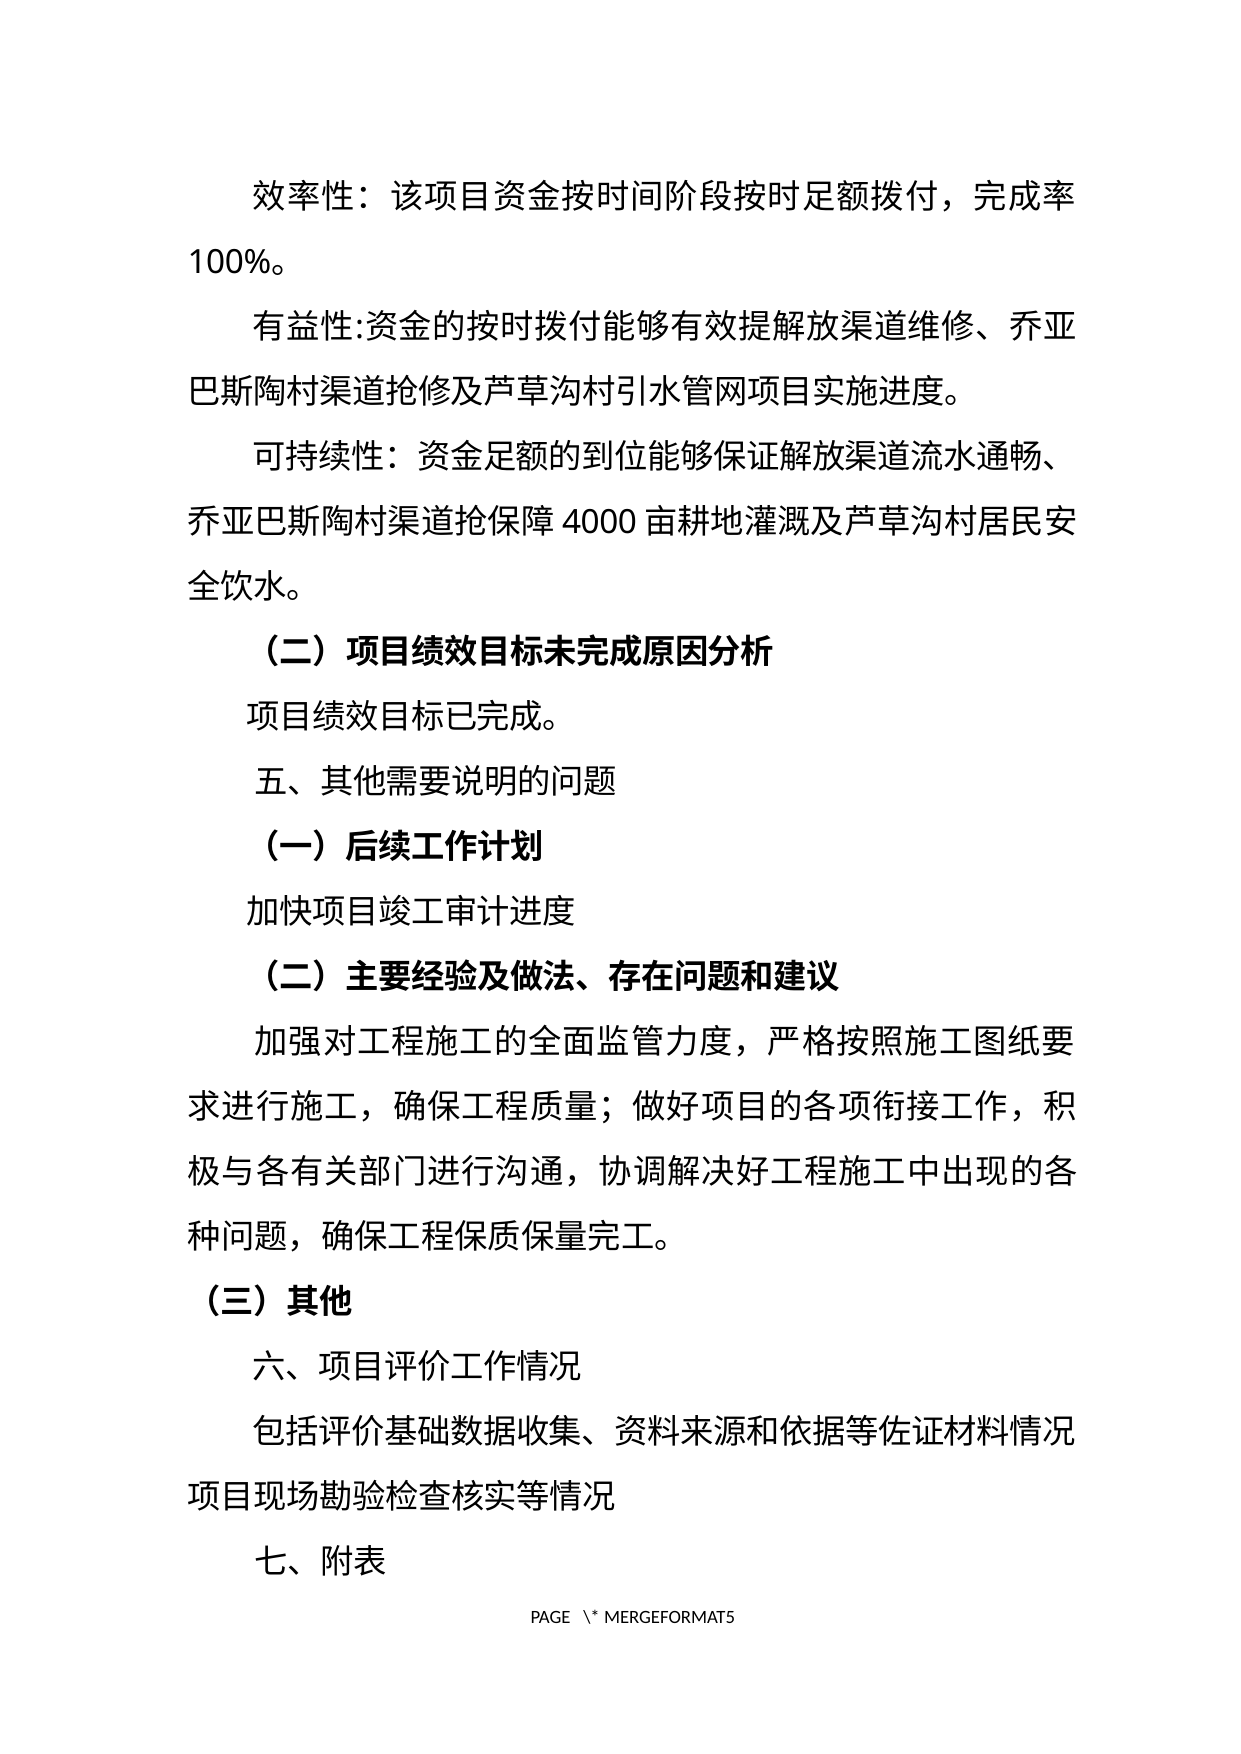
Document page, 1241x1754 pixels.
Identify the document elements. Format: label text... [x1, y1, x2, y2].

text 有益性:资金的按时拨付能够有效提解放渠道维修、乔亚巴斯陶村渠道抢修及芦草沟村引水管网项目实施进度。 [187, 292, 1078, 422]
text 加强对工程施工的全面监管力度，严格按照施工图纸要求进行施工，确保工程质量；做好项目的各项衔接工作，积极与各有关部门进行沟通，协调解决好工程施工中出现的各种问题，确保工程保质保量完工。 （三）其他 [187, 1007, 1078, 1332]
text （二）主要经验及做法、存在问题和建议 [187, 942, 1078, 1007]
list 项目绩效目标未完成原因分析 [187, 617, 1078, 682]
text 五、其他需要说明的问题 [187, 747, 1078, 812]
text 可持续性：资金足额的到位能够保证解放渠道流水通畅、乔亚巴斯陶村渠道抢保障4000亩耕地灌溉及芦草沟村居民安全饮水。 [187, 422, 1078, 617]
text 效率性：该项目资金按时间阶段按时足额拨付，完成率100%。 [187, 162, 1078, 292]
text 七、附表 [187, 1527, 1078, 1592]
text 加快项目竣工审计进度 [187, 877, 1078, 942]
text 项目绩效目标已完成。 [187, 682, 1078, 747]
text （一）后续工作计划 [187, 812, 1078, 877]
text 包括评价基础数据收集、资料来源和依据等佐证材料情况，项目现场勘验检查核实等情况 [187, 1397, 1078, 1527]
text 六、项目评价工作情况 [187, 1332, 1078, 1397]
